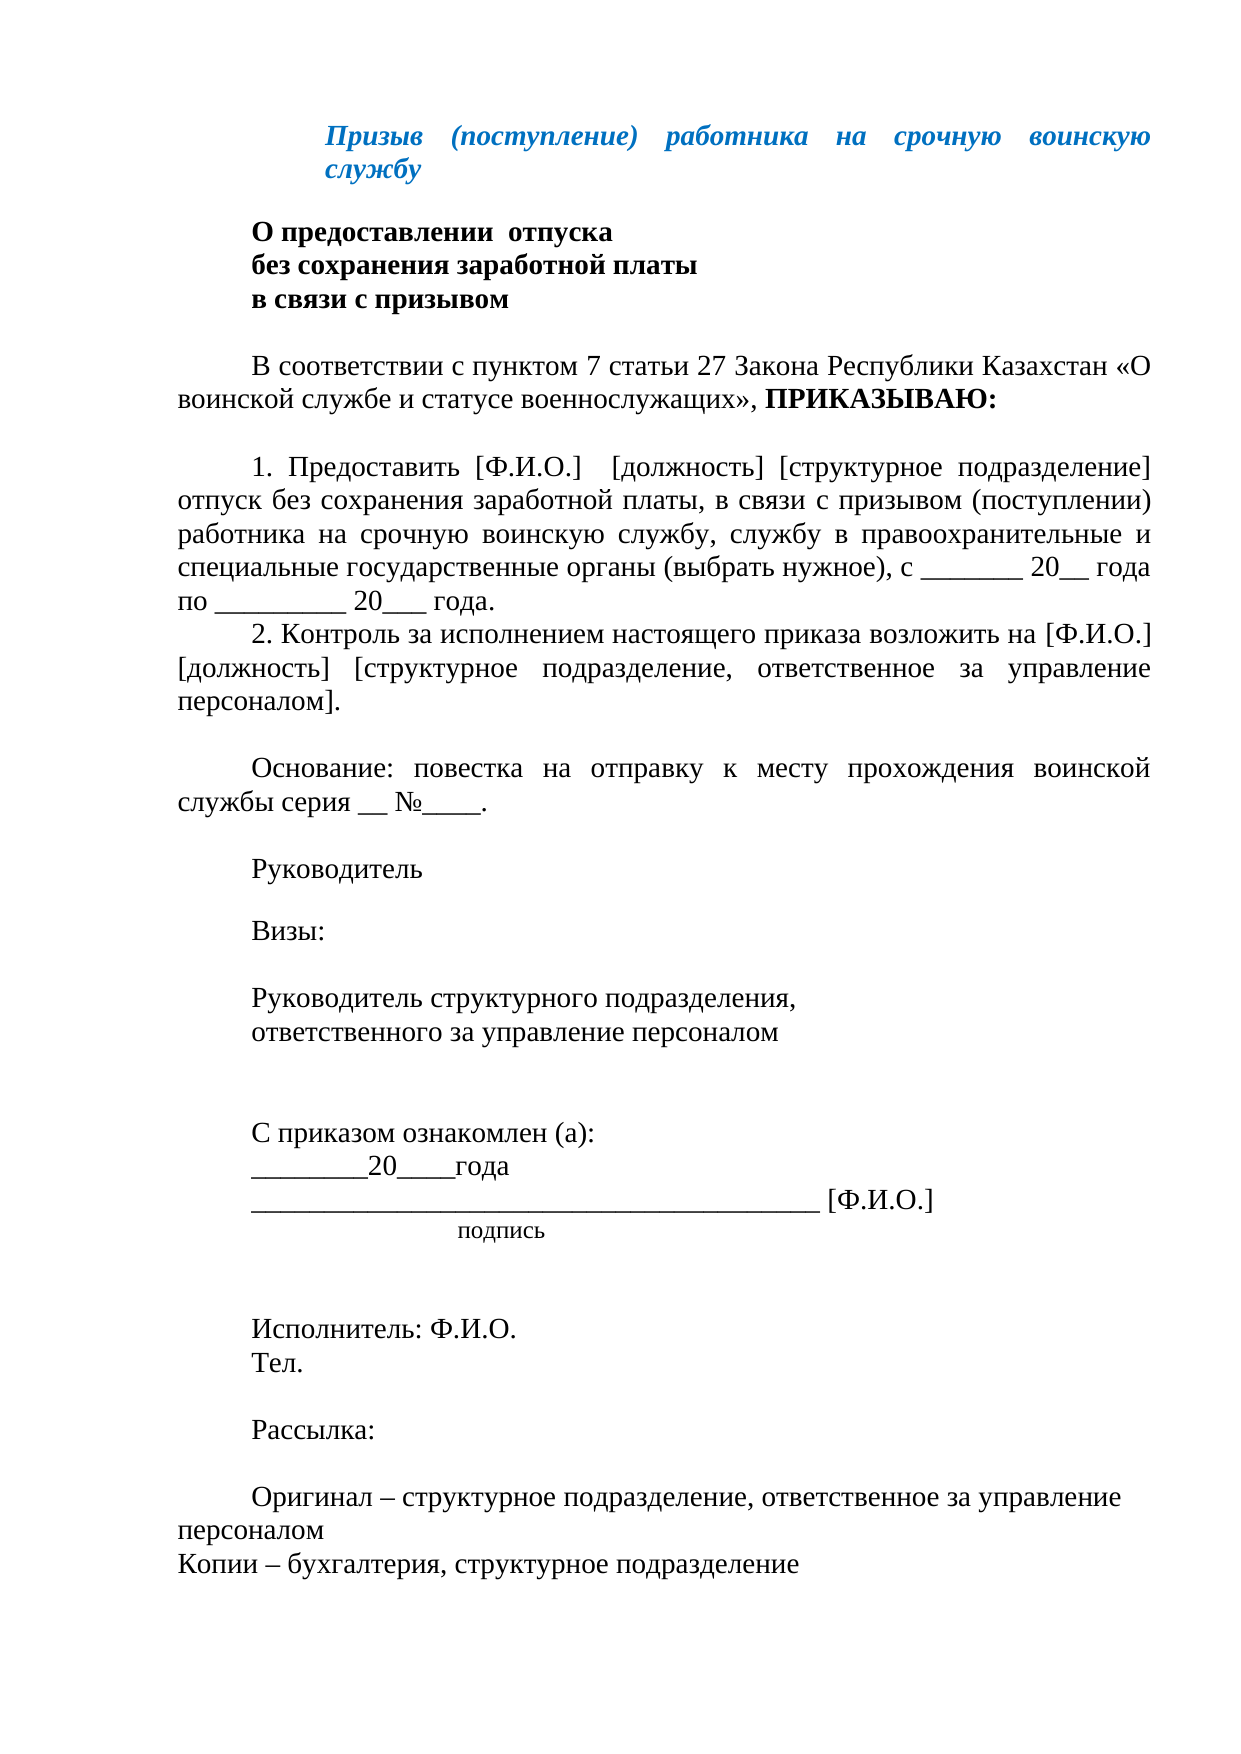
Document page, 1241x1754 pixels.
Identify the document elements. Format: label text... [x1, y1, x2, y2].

text в связи с призывом [177, 281, 1152, 314]
text Исполнитель: Ф.И.О. [177, 1311, 1152, 1345]
list подпись [177, 1215, 1152, 1244]
text Рассылка: [177, 1412, 1152, 1445]
text В соответствии с пунктом 7 статьи 27 Закона Республики Казахстан «О воинской службе и статусе военнослужащих», ПРИКАЗЫВАЮ: [177, 348, 1152, 415]
text Визы: [177, 913, 1152, 947]
text 1. Предоставить [Ф.И.О.] [должность] [структурное подразделение] отпуск без сохранения заработной платы, в связи c призывом (поступлении) работника на срочную воинскую службу, службу в правоохранительные и специальные государственные органы (выбрать нужное), с _______ 20__ года по _________ 20___ года. [177, 449, 1152, 616]
text С приказом ознакомлен (а): [177, 1115, 1152, 1148]
text без сохранения заработной платы [177, 247, 1152, 281]
text 2. Контроль за исполнением настоящего приказа возложить на [Ф.И.О.] [должность] [структурное подразделение, ответственное за управление персоналом]. [177, 616, 1152, 717]
text Основание: повестка на отправку к месту прохождения воинской службы серия __ №____. [177, 751, 1152, 818]
text Тел. [177, 1345, 1152, 1378]
text ответственного за управление персоналом [177, 1014, 1152, 1048]
text О предоставлении отпуска [177, 214, 1152, 247]
subtitle Призыв (поступление) работника на срочную воинскую службу [325, 118, 1152, 185]
list ________20____года [177, 1148, 1152, 1182]
text Оригинал – структурное подразделение, ответственное за управление персоналом [177, 1479, 1152, 1546]
text Руководитель [177, 851, 1152, 885]
text Копии – бухгалтерия, структурное подразделение [177, 1546, 1152, 1579]
text Руководитель структурного подразделения, [177, 981, 1152, 1014]
list _______________________________________ [Ф.И.О.] [177, 1182, 1152, 1215]
